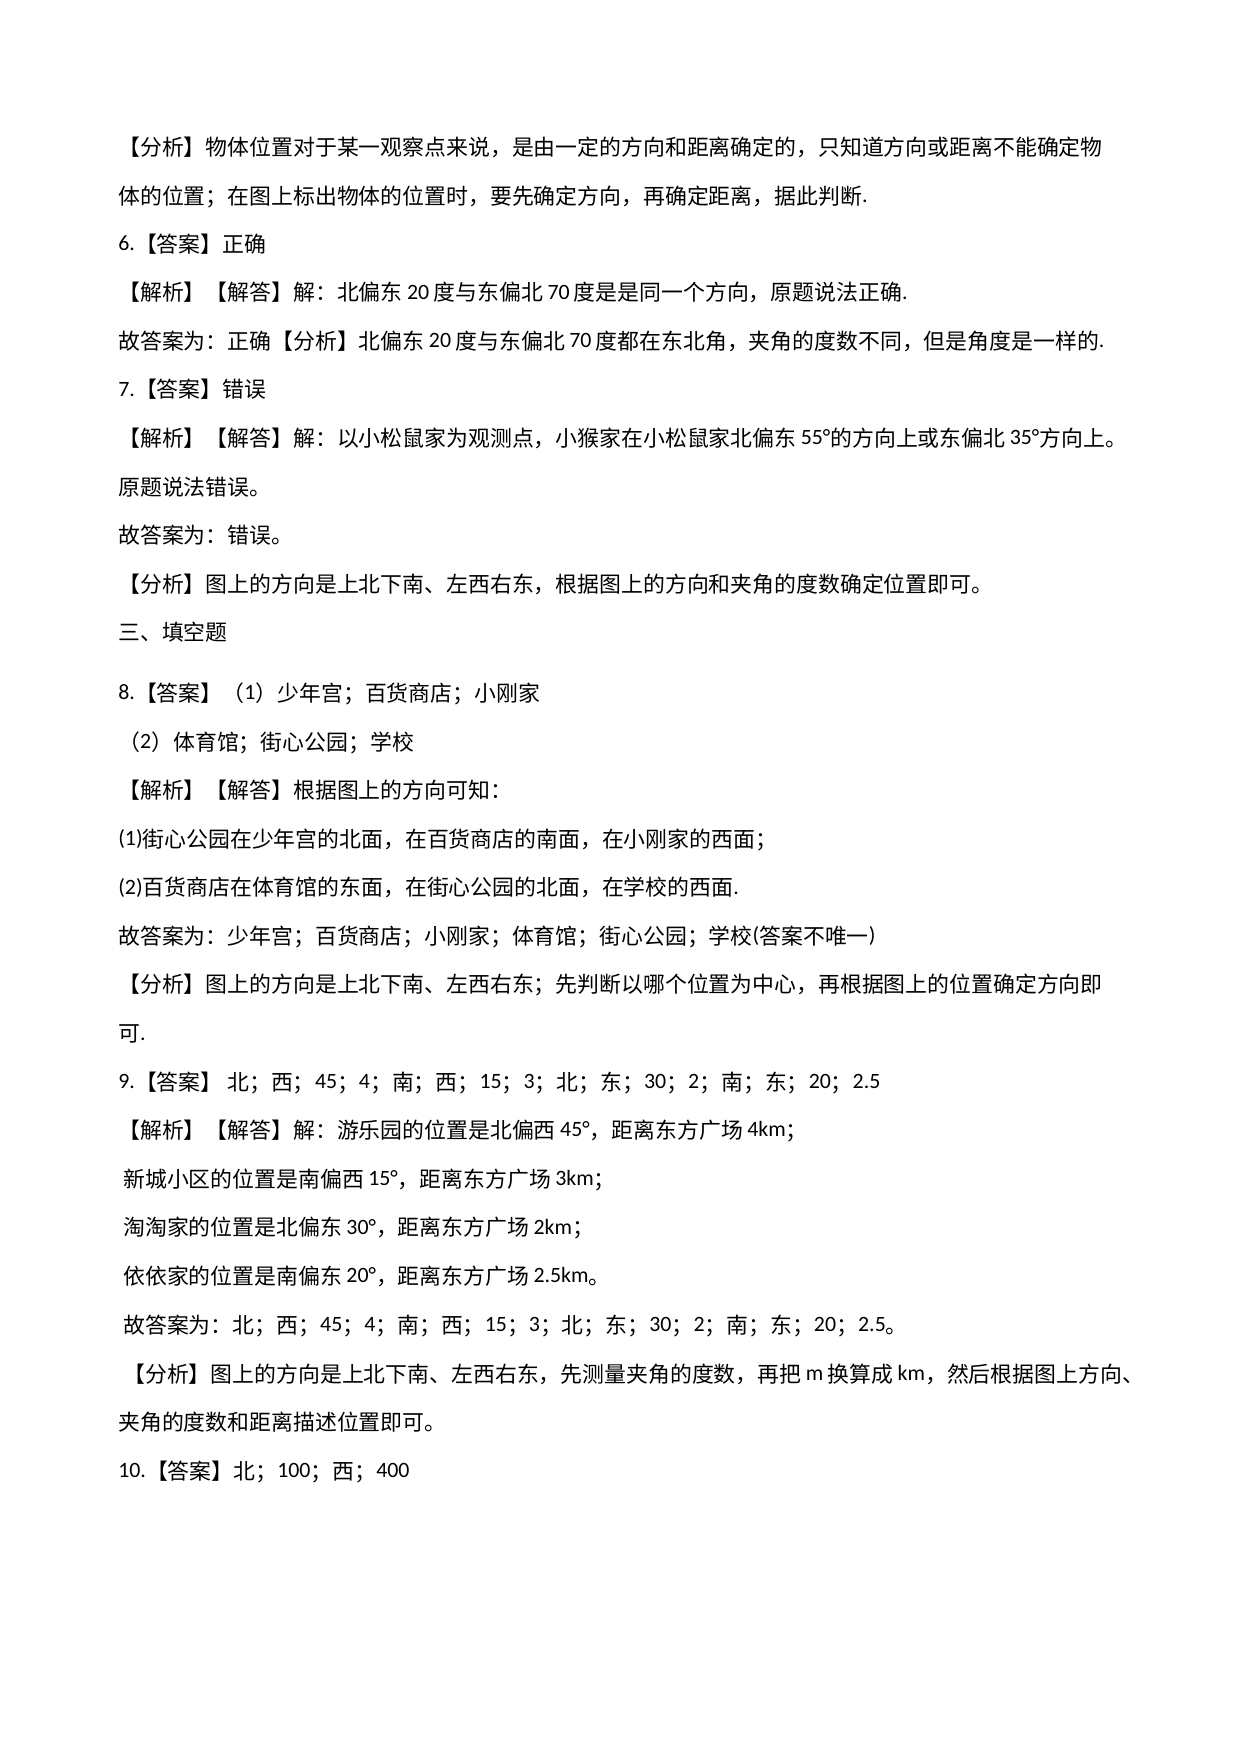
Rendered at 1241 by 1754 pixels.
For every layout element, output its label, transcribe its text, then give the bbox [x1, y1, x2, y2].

text 9.【答案】 北；西；45；4；南；西；15；3；北；东；30；2；南；东；20；2.5 [118, 1064, 1122, 1097]
text 【分析】物体位置对于某一观察点来说，是由一定的方向和距离确定的，只知道方向或距离不能确定物体的位置；在图上标出物体的位置时，要先确定方向，再确定距离，据此判断. [118, 129, 1122, 211]
text 【解析】【解答】解：以小松鼠家为观测点，小猴家在小松鼠家北偏东55°的方向上或东偏北35°方向上。原题说法错误。 故答案为：错误。 [118, 420, 1122, 550]
text 10.【答案】北；100；西；400 [118, 1453, 1122, 1486]
text 【解析】【解答】解：北偏东20度与东偏北70度是是同一个方向，原题说法正确. 故答案为：正确【分析】北偏东20度与东偏北70度都在东北角，夹角的度数不同，但是角度是一样的. [118, 275, 1122, 356]
text 8.【答案】（1）少年宫；百货商店；小刚家 （2）体育馆；街心公园；学校 [118, 675, 1122, 757]
text 【分析】图上的方向是上北下南、左西右东；先判断以哪个位置为中心，再根据图上的位置确定方向即可. [118, 967, 1122, 1048]
text 三、填空题 [118, 614, 1122, 647]
text 7.【答案】错误 [118, 372, 1122, 404]
text 【解析】【解答】解：游乐园的位置是北偏西45°，距离东方广场4km； 新城小区的位置是南偏西15°，距离东方广场3km； 淘淘家的位置是北偏东30°，距离东方广场2km； 依依家的位置是南偏东20°，距离东方广场2.5km。 故答案为：北；西；45；4；南；西；15；3；北；东；30；2；南；东；20；2.5。 【分析】图上的方向是上北下南、左西右东，先测量夹角的度数，再把m换算成km，然后根据图上方向、夹角的度数和距离描述位置即可。 [118, 1112, 1122, 1437]
text 【解析】【解答】根据图上的方向可知： (1)街心公园在少年宫的北面，在百货商店的南面，在小刚家的西面； (2)百货商店在体育馆的东面，在街心公园的北面，在学校的西面. 故答案为：少年宫；百货商店；小刚家；体育馆；街心公园；学校(答案不唯一) [118, 772, 1122, 951]
text 6.【答案】正确 [118, 227, 1122, 259]
text 【分析】图上的方向是上北下南、左西右东，根据图上的方向和夹角的度数确定位置即可。 [118, 566, 1122, 599]
